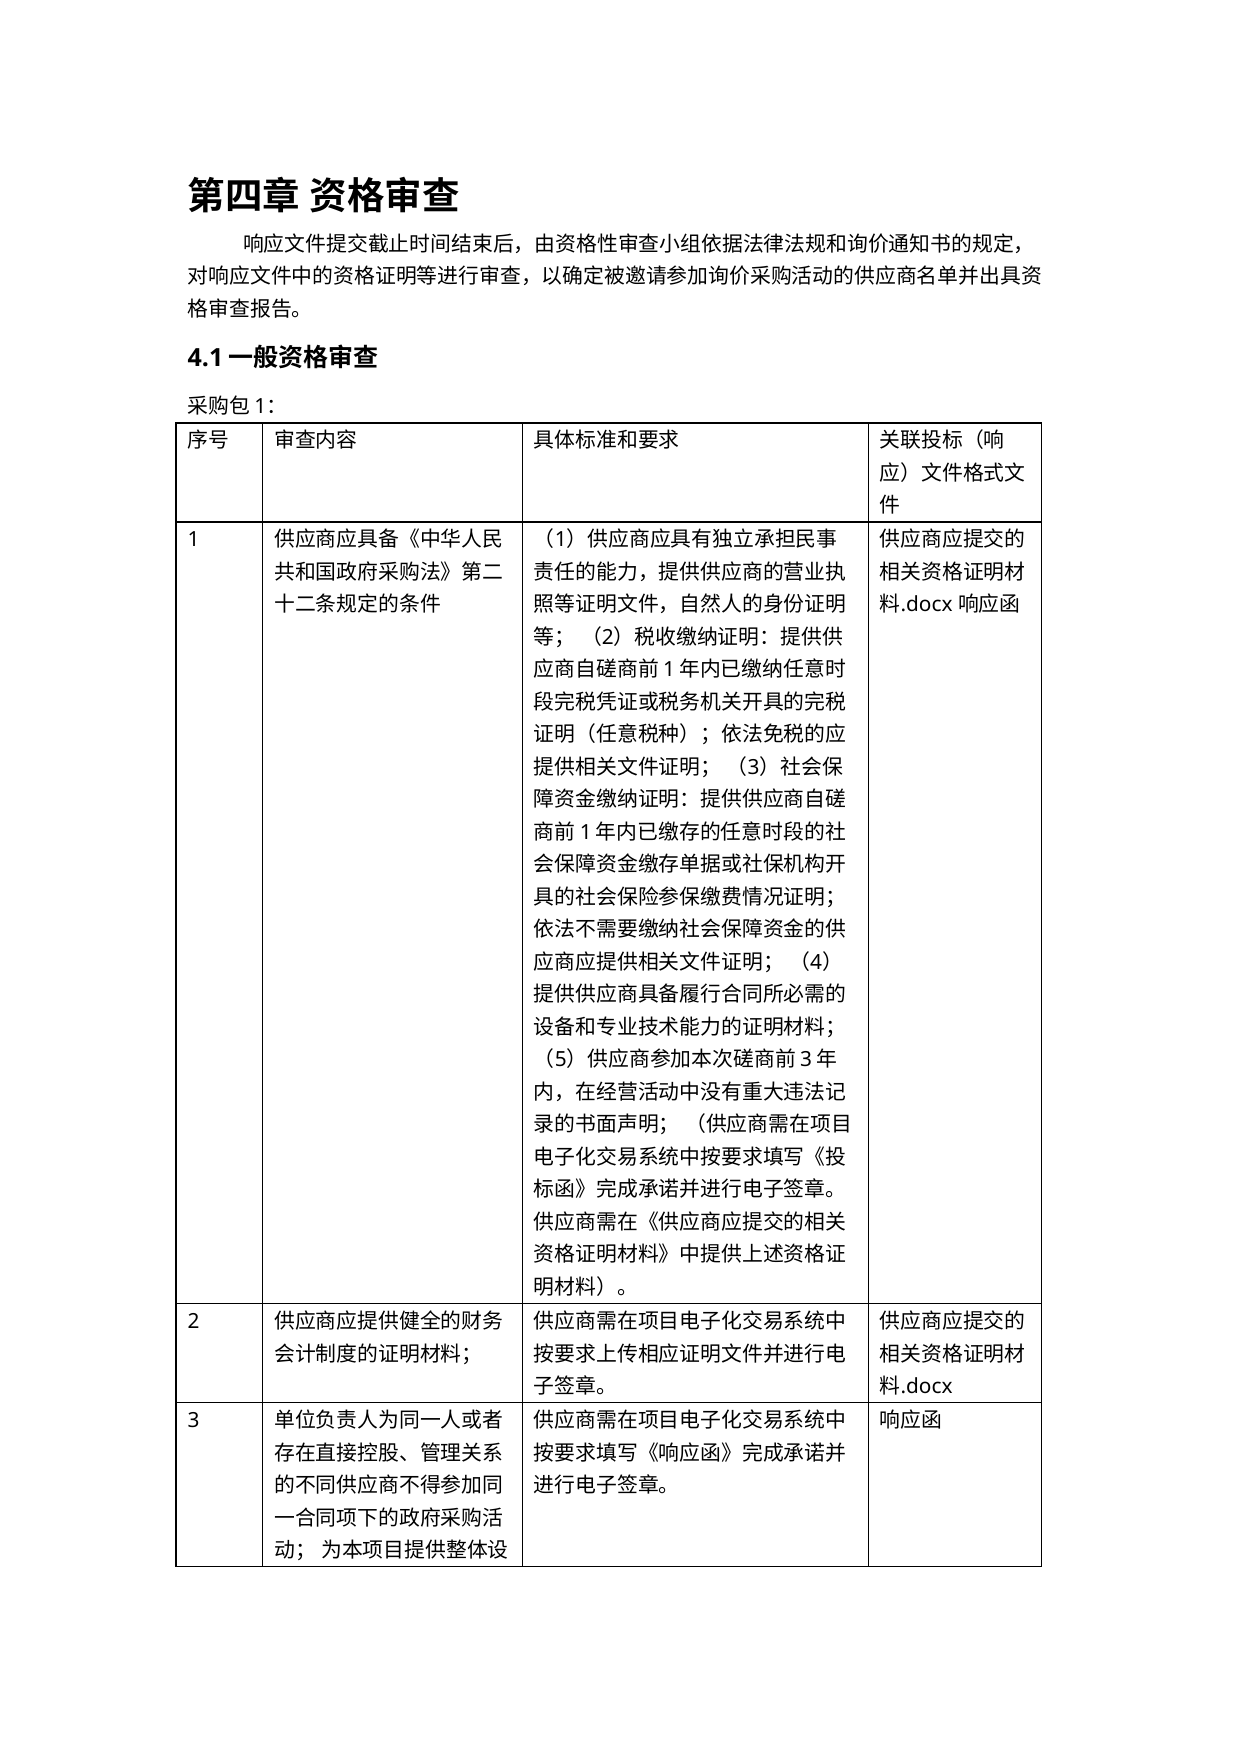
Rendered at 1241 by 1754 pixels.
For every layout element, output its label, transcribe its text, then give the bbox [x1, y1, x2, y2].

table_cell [523, 1403, 868, 1566]
table_header 审查内容 [263, 424, 522, 521]
table_cell 供应商应提交的相关资格证明材料.docx [869, 1304, 1041, 1402]
text 响应文件提交截止时间结束后，由资格性审查小组依据法律法规和询价通知书的规定，对响应文件中的资格证明等进行审查，以确定被邀请参加询价采购活动的供应商名单并出具资格审查报告。 [187, 227, 1053, 324]
text 采购包1： [187, 389, 1053, 422]
table_cell 响应函 [869, 1403, 1041, 1566]
table_header 序号 [177, 424, 262, 521]
text 第四章 资格审查 [187, 162, 1053, 227]
table_cell 供应商需在项目电子化交易系统中按要求上传相应证明文件并进行电子签章。 [523, 1304, 868, 1402]
table_cell （1）供应商应具有独立承担民事责任的能力，提供供应商的营业执照等证明文件，自然人的身份证明等； （2）税收缴纳证明：提供供应商自磋商前1年内已缴纳任意时段完税凭证或税务机关开具的完税证明（任意税种）；依法免税的应提供相关文件证明； （3）社会保障资金缴纳证明：提供供应商自磋商前1年内已缴存的任意时段的社会保障资金缴存单据或社保机构开具的社会保险参保缴费情况证明；依法不需要缴纳社会保障资金的供应商应提供相关文件证明； （4）提供供应商具备履行合同所必需的设备和专业技术能力的证明材料； （5）供应商参加本次磋商前3年内，在经营活动中没有重大违法记录的书面声明； （供应商需在项目电子化交易系统中按要求填写《投标函》完成承诺并进行电子签章。供应商需在《供应商应提交的相关资格证明材料》中提供上述资格证明材料）。 [523, 523, 868, 1303]
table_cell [263, 1403, 522, 1566]
table_cell 供应商应提供健全的财务会计制度的证明材料； [263, 1304, 522, 1402]
table_cell 供应商应具备《中华人民共和国政府采购法》第二十二条规定的条件 [263, 523, 522, 1303]
table_cell 3 [177, 1403, 262, 1566]
table_header 具体标准和要求 [523, 424, 868, 521]
table_cell 供应商应提交的相关资格证明材料.docx 响应函 [869, 523, 1041, 1303]
table_header 关联投标（响应）文件格式文件 [869, 424, 1041, 521]
table_cell 1 [177, 523, 262, 1303]
table_cell 2 [177, 1304, 262, 1402]
text 4.1一般资格审查 [187, 324, 1053, 389]
